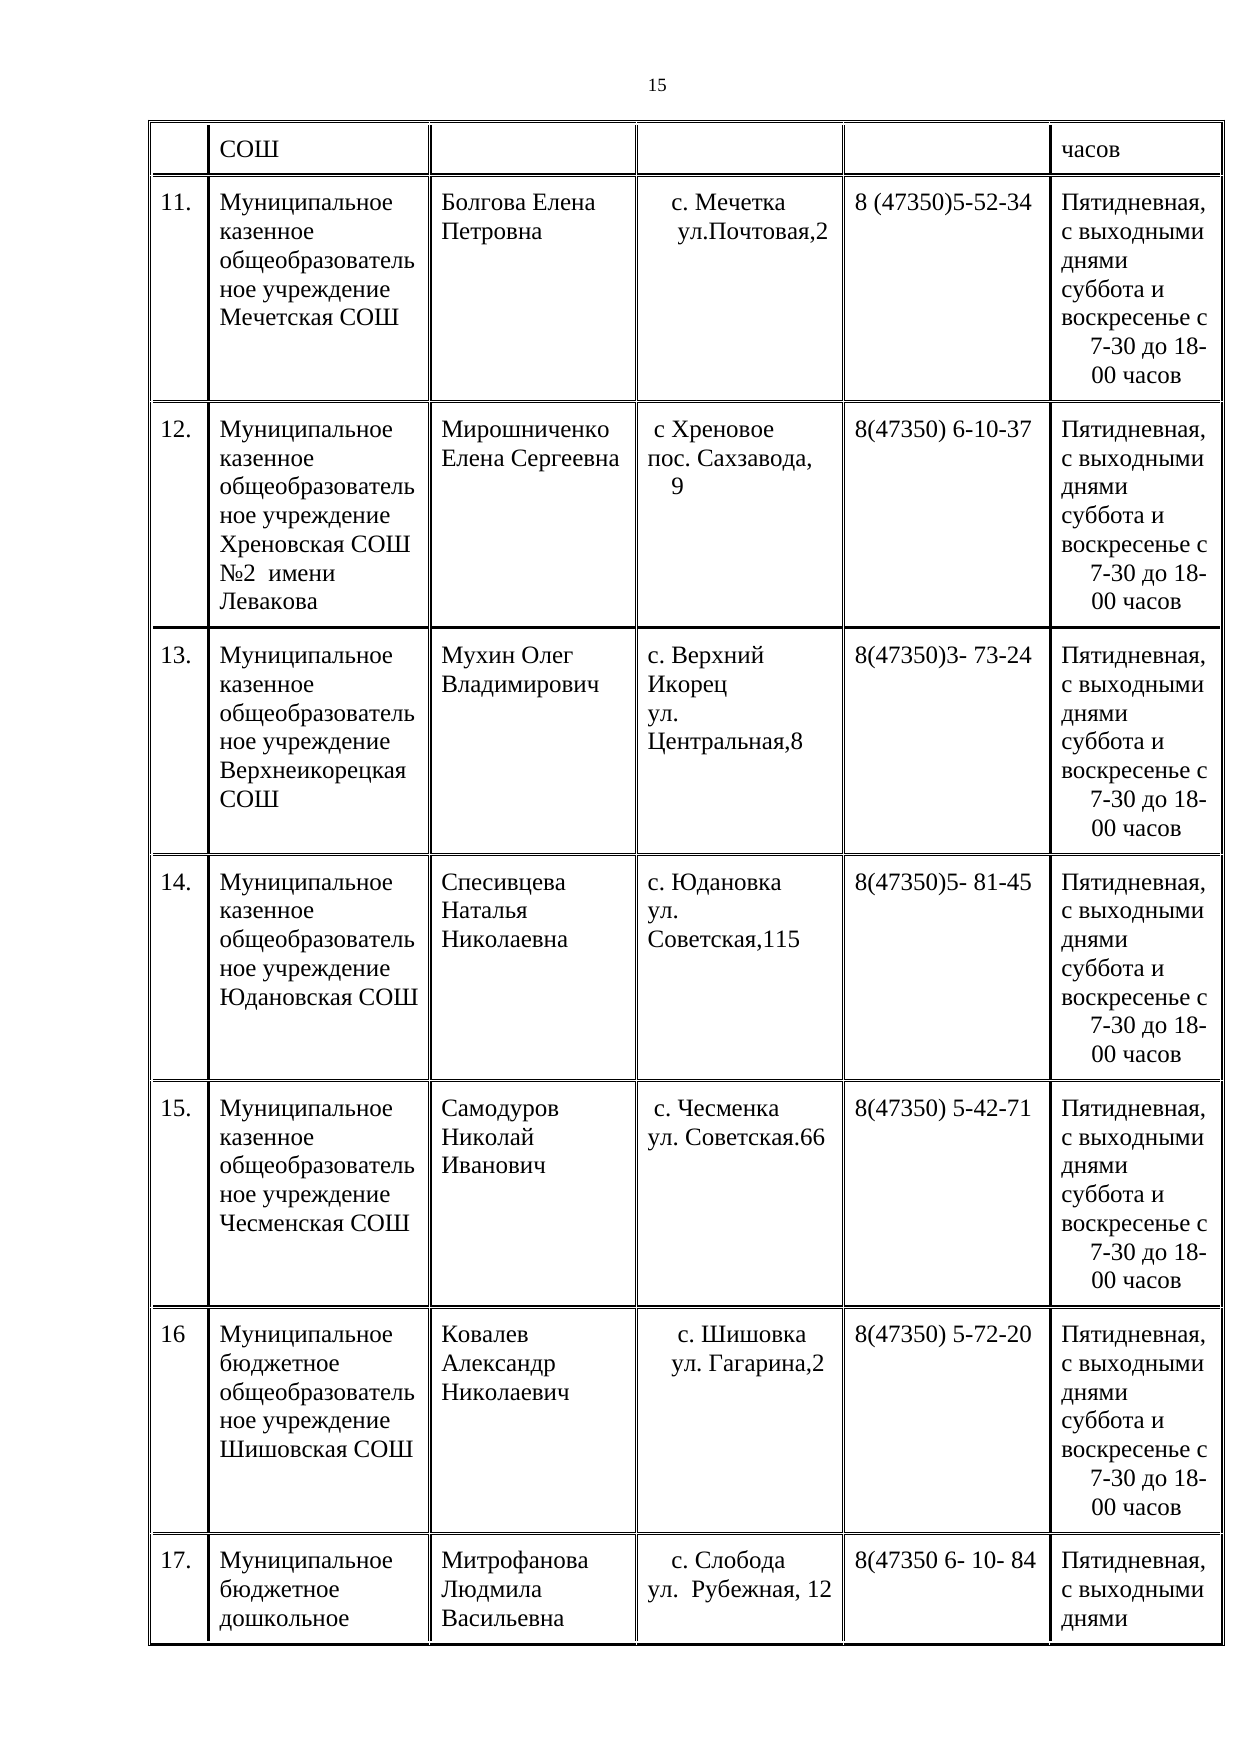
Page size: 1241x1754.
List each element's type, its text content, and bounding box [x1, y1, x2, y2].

table_cell 16 [151, 1305, 207, 1531]
table_cell 12. [149, 400, 208, 626]
table_cell Пятидневная, с выходными днями суббота и воскресенье с 7-30 до 18-00 часов [1052, 853, 1222, 1079]
table_cell 15. [149, 1079, 208, 1305]
table_cell 8(47350)3- 73-24 [845, 629, 1049, 852]
table_cell Ковалев Александр Николаевич [432, 1309, 635, 1531]
table_cell 8 (47350)5-52-34 [845, 177, 1049, 400]
table_cell Пятидневная, с выходными днями суббота и воскресенье с 7-30 до 18-00 часов [1050, 400, 1223, 626]
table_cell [208, 121, 430, 173]
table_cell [208, 1531, 430, 1643]
table_cell с. Юдановка ул. Советская,115 [638, 856, 842, 1079]
table_cell 11. [151, 173, 207, 400]
table_cell 17. [151, 1531, 208, 1643]
table_cell Пятидневная, с выходными днями суббота и воскресенье с 7-30 до 18-00 часов [1052, 173, 1222, 400]
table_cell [1050, 1531, 1222, 1643]
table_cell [430, 1535, 637, 1643]
table_cell Болгова Елена Петровна [432, 177, 635, 400]
table_cell 8(47350) 6-10-37 [845, 403, 1049, 626]
table_cell Муниципальное казенное общеобразовательное учреждение Мечетская СОШ [210, 177, 428, 400]
table_cell Муниципальное казенное общеобразовательное учреждение Юдановская СОШ [210, 856, 428, 1079]
table_cell 10. [151, 123, 208, 173]
table_cell Пятидневная, с выходными днями суббота и воскресенье с 7-30 до 18-00 часов [1052, 626, 1221, 852]
table_cell Пятидневная, с выходными днями суббота и воскресенье с 7-30 до 18-00 часов [1050, 1079, 1223, 1305]
table_cell с. Мечетка ул.Почтовая,2 [638, 177, 842, 400]
table_cell 8(47350) 5-42-71 [845, 1082, 1049, 1305]
table_cell Мухин Олег Владимирович [432, 629, 635, 852]
table_cell с. Шишовка ул. Гагарина,2 [638, 1309, 842, 1531]
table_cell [1050, 123, 1221, 173]
table_cell Пятидневная, с выходными днями суббота и воскресенье с 7-30 до 18-00 часов [1052, 1305, 1222, 1531]
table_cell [637, 1535, 843, 1643]
table_cell с. Верхний Икорец ул. Центральная,8 [638, 629, 842, 852]
table_cell Спесивцева Наталья Николаевна [432, 856, 635, 1079]
table_cell Муниципальное казенное общеобразовательное учреждение Хреновская СОШ №2 имени Левакова [210, 403, 428, 626]
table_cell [430, 123, 637, 173]
table_cell Муниципальное казенное общеобразовательное учреждение Верхнеикорецкая СОШ [210, 629, 428, 852]
table_cell с Хреновое пос. Сахзавода, 9 [638, 403, 842, 626]
table_cell 8(47350 6- 10- 84 [844, 1535, 1050, 1643]
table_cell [637, 123, 843, 173]
table_cell 8(47350)5- 81-45 [845, 856, 1049, 1079]
table_cell 8(47350) 5-72-20 [845, 1309, 1049, 1531]
table_cell 13. [151, 626, 207, 852]
table_cell Мирошниченко Елена Сергеевна [432, 403, 635, 626]
table_cell с. Чесменка ул. Советская.66 [638, 1082, 842, 1305]
table_cell 8(47350) 5-23-86 [844, 121, 1050, 173]
table_cell Самодуров Николай Иванович [432, 1082, 635, 1305]
table_cell 14. [151, 853, 207, 1079]
table_cell Муниципальное бюджетное общеобразовательное учреждение Шишовская СОШ [210, 1309, 428, 1531]
table_cell Муниципальное казенное общеобразовательное учреждение Чесменская СОШ [210, 1082, 428, 1305]
